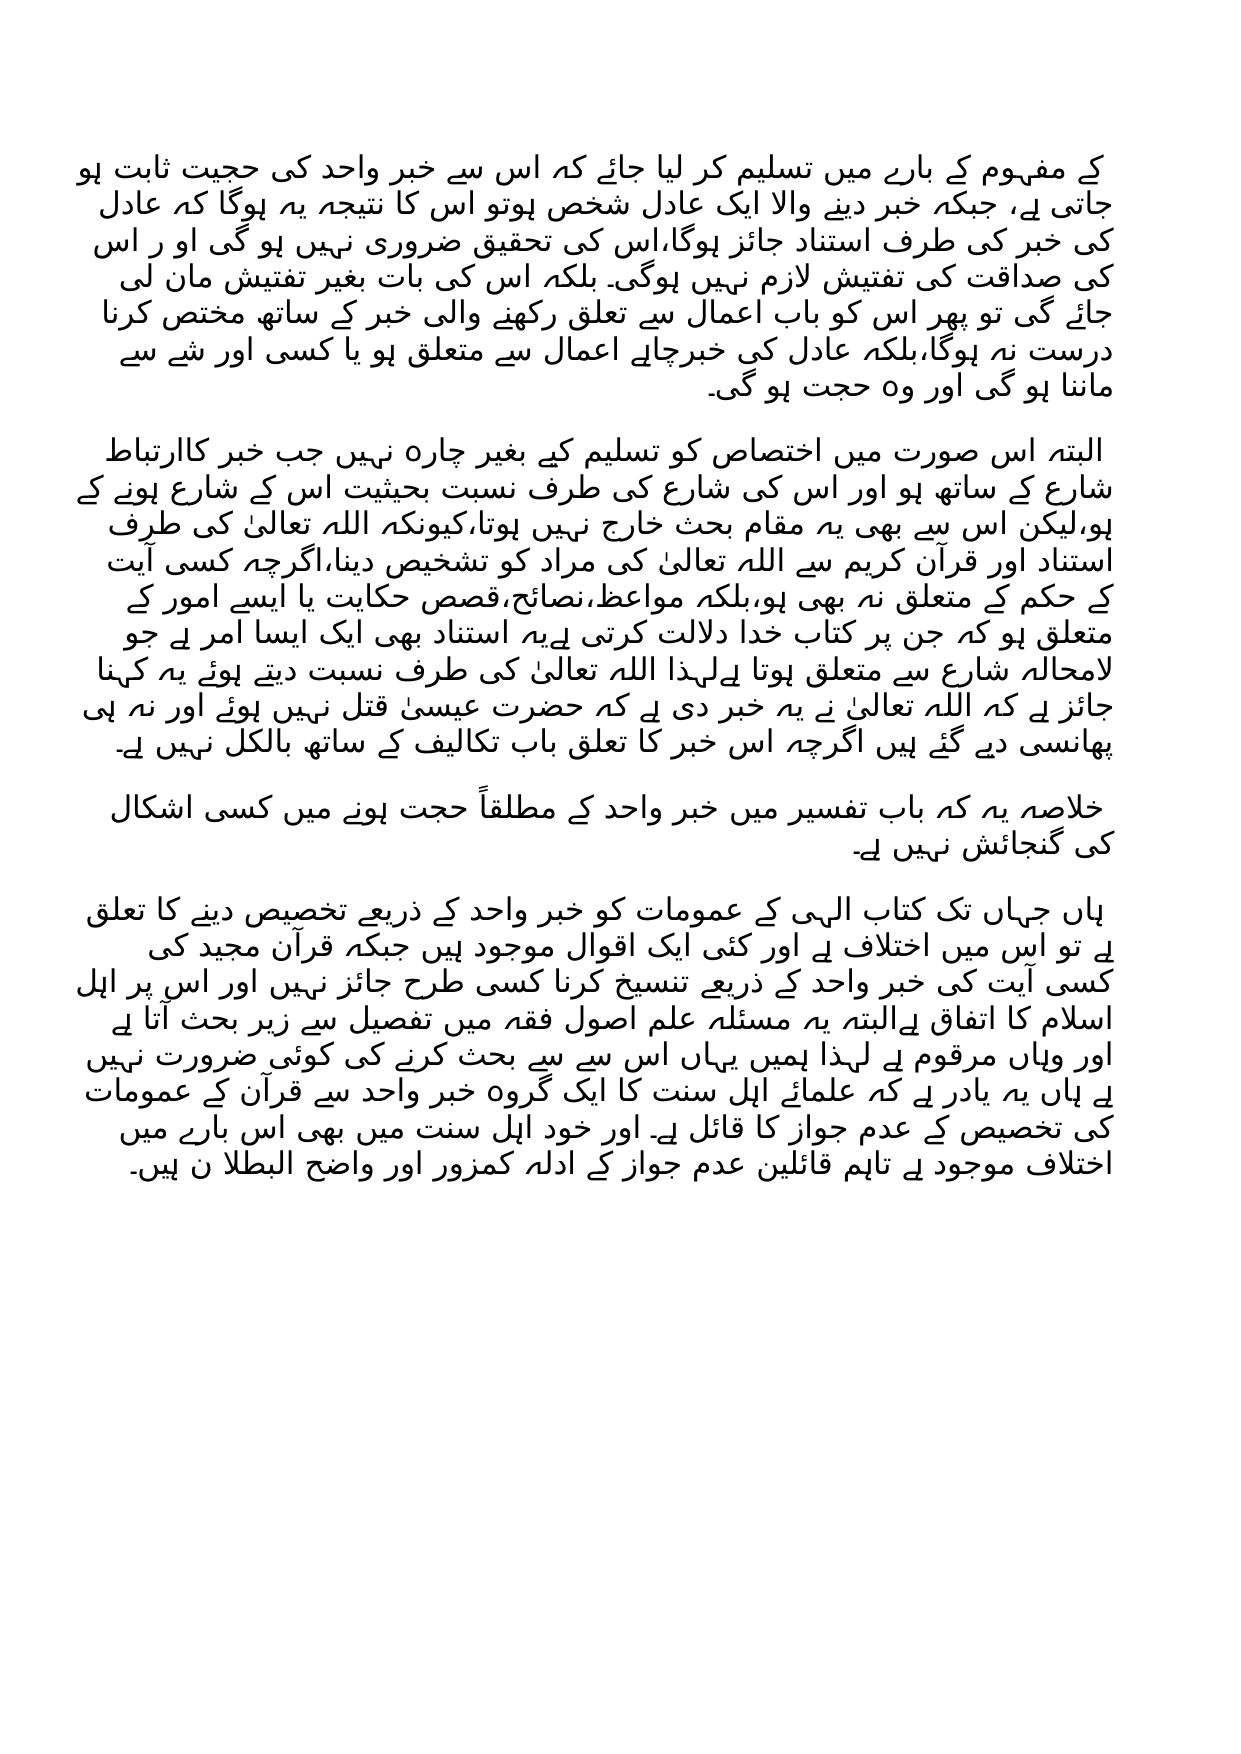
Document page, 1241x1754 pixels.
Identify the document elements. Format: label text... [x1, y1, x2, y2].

text البتہ اس صورت میں اختصاص کو تسلیم کیے بغیر چارہ نہیں جب خبر کاارتباط شارع کے ساتھ ہو اور اس کی شارع کی طرف نسبت بحیثیت اس کے شارع ہونے کے ہو،لیکن اس سے بھی یہ مقام بحث خارج نہیں ہوتا،کیونکہ اللہ تعالیٰ کی طرف استناد اور قرآن کریم سے اللہ تعالیٰ کی مراد کو تشخیص دینا،اگرچہ کسی آیت کے حکم کے متعلق نہ بھی ہو،بلکہ مواعظ،نصائح،قصص حکایت یا ایسے امور کے متعلق ہو کہ جن پر کتاب خدا دلالت کرتی ہےیہ استناد بھی ایک ایسا امر ہے جو لامحالہ شارع سے متعلق ہوتا ہےلہذا اللہ تعالیٰ کی طرف نسبت دیتے ہوئے یہ کہنا جائز ہے کہ اللہ تعالیٰ نے یہ خبر دی ہے کہ حضرت عیسیٰ قتل نہیں ہوئے اور نہ ہی پھانسی دیے گئے ہیں اگرچہ اس خبر کا تعلق باب تکالیف کے ساتھ بالکل نہیں ہے۔ [72, 433, 1114, 760]
text خلاصہ یہ کہ باب تفسیر میں خبر واحد کے مطلقاً حجت ہونے میں کسی اشکال کی گنجائش نہیں ہے۔ [72, 789, 1114, 862]
text کے مفہوم کے بارے میں تسلیم کر لیا جائے کہ اس سے خبر واحد کی حجیت ثابت ہو جاتی ہے، جبکہ خبر دینے والا ایک عادل شخص ہوتو اس کا نتیجہ یہ ہوگا کہ عادل کی خبر کی طرف استناد جائز ہوگا،اس کی تحقیق ضروری نہیں ہو گی او ر اس کی صداقت کی تفتیش لازم نہیں ہوگی۔ بلکہ اس کی بات بغیر تفتیش مان لی جائے گی تو پھر اس کو باب اعمال سے تعلق رکھنے والی خبر کے ساتھ مختص کرنا درست نہ ہوگا،بلکہ عادل کی خبرچاہے اعمال سے متعلق ہو یا کسی اور شے سے ماننا ہو گی اور وہ حجت ہو گی۔ [72, 149, 1114, 404]
text ہاں جہاں تک کتاب الہی کے عمومات کو خبر واحد کے ذریعے تخصیص دینے کا تعلق ہے تو اس میں اختلاف ہے اور کئی ایک اقوال موجود ہیں جبکہ قرآن مجید کی کسی آیت کی خبر واحد کے ذریعے تنسیخ کرنا کسی طرح جائز نہیں اور اس پر اہل اسلام کا اتفاق ہےالبتہ یہ مسئلہ علم اصول فقہ میں تفصیل سے زیر بحث آتا ہے اور وہاں مرقوم ہے لہذا ہمیں یہاں اس سے سے بحث کرنے کی کوئی ضرورت نہیں ہے ہاں یہ یادر ہے کہ علمائے اہل سنت کا ایک گروہ خبر واحد سے قرآن کے عمومات کی تخصیص کے عدم جواز کا قائل ہے۔ اور خود اہل سنت میں بھی اس بارے میں اختلاف موجود ہے تاہم قائلین عدم جواز کے ادلہ کمزور اور واضح البطلا ن ہیں۔ [72, 891, 1114, 1182]
